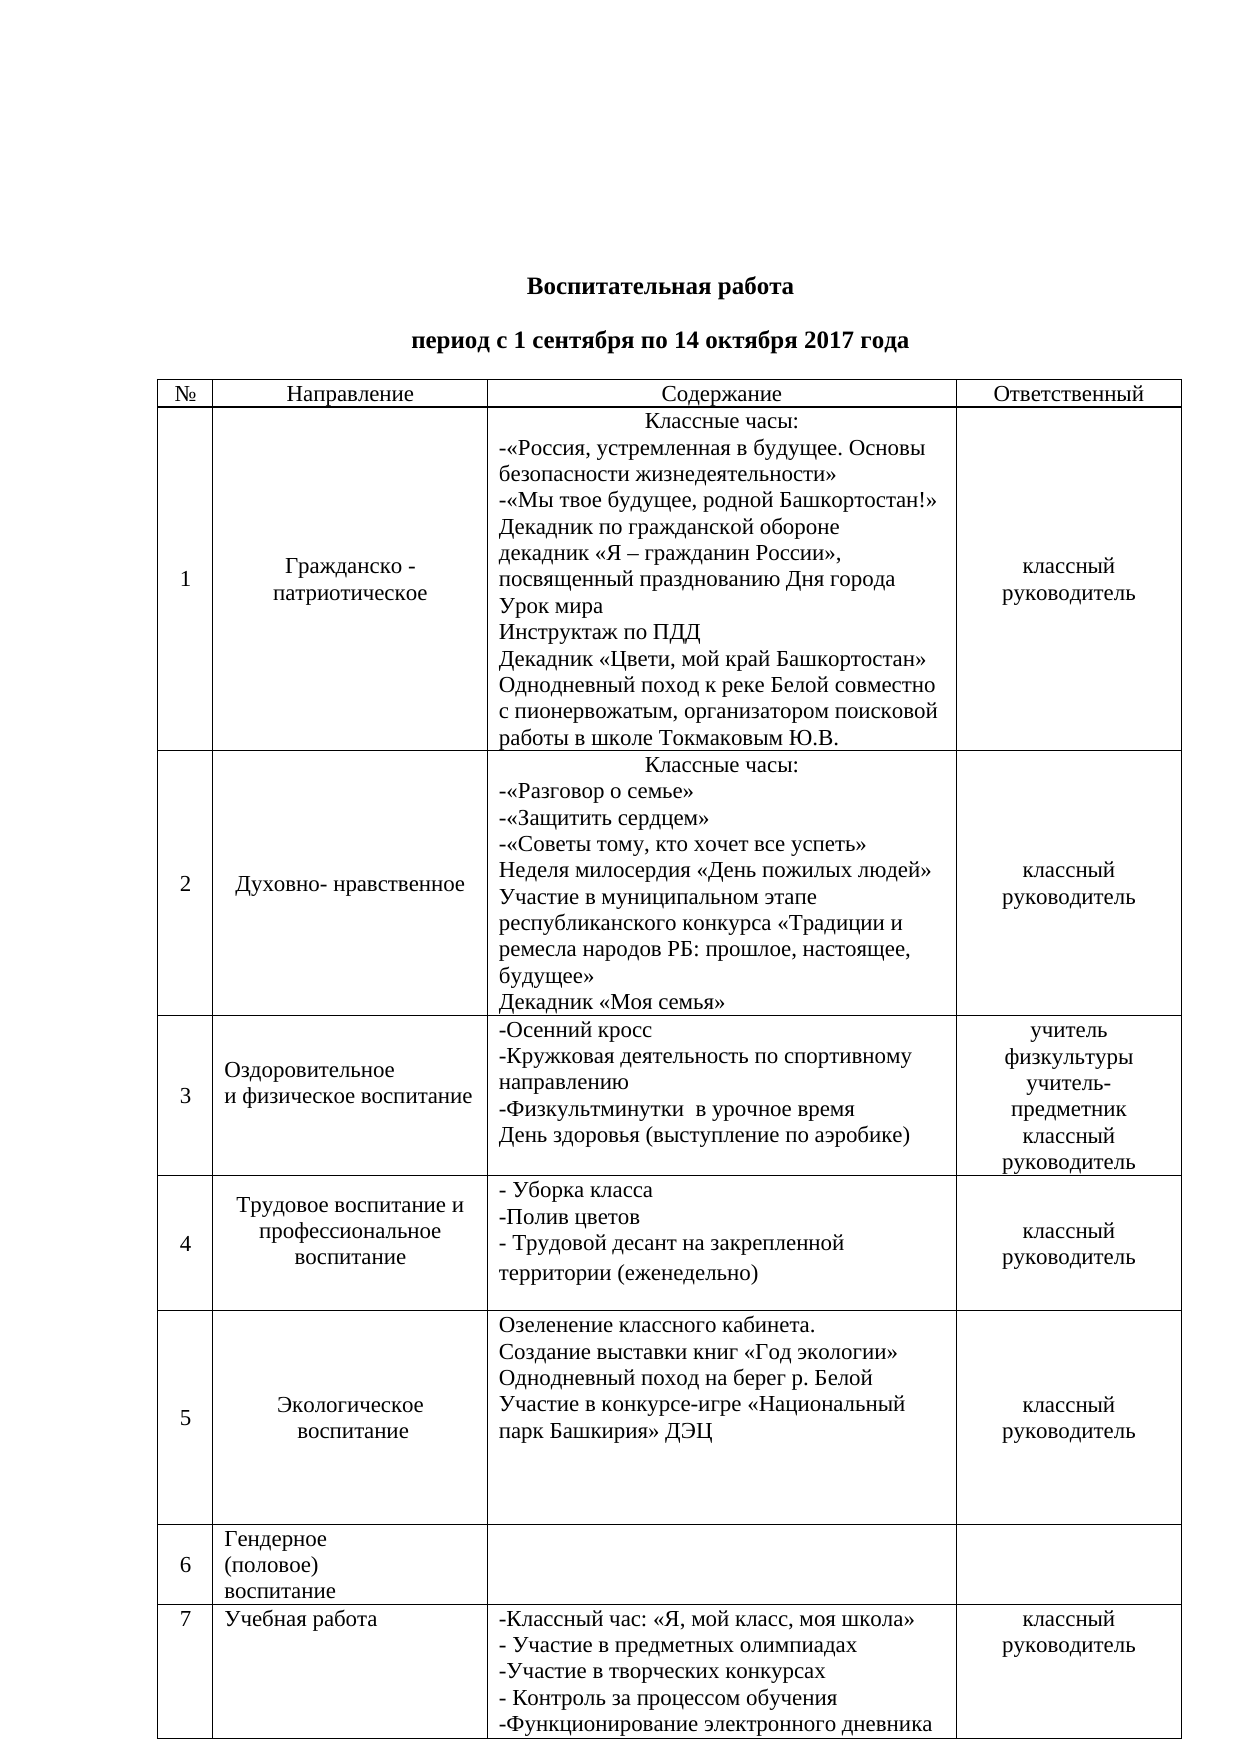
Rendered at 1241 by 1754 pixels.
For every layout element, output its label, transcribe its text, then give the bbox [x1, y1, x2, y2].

table_cell Классные часы: -«Разговор о семье» -«Защитить сердцем» -«Советы тому, кто хочет все успеть» Неделя милосердия «День пожилых людей» Участие в муниципальном этапе республиканского конкурса «Традиции и ремесла народов РБ: прошлое, настоящее, будущее» Декадник «Моя семья» [488, 751, 956, 1014]
table_cell Оздоровительное и физическое воспитание [213, 1016, 487, 1175]
text период с 1 сентября по 14 октября 2017 года [169, 325, 1152, 354]
table_cell классный руководитель [957, 1311, 1181, 1524]
table_header Содержание [488, 380, 956, 406]
table_cell 3 [158, 1016, 212, 1175]
table_header Ответственный [957, 380, 1181, 406]
table_cell классный руководитель [957, 751, 1181, 1014]
table_cell Гендерное (половое) воспитание [213, 1525, 487, 1604]
table_header Направление [213, 380, 487, 406]
table_cell 7 [158, 1605, 212, 1738]
table_cell Классные часы: -«Россия, устремленная в будущее. Основы безопасности жизнедеятельности» -«Мы твое будущее, родной Башкортостан!» Декадник по гражданской обороне декадник «Я – гражданин России», посвященный празднованию Дня города Урок мира Инструктаж по ПДД Декадник «Цвети, мой край Башкортостан» Однодневный поход к реке Белой совместно с пионервожатым, организатором поисковой работы в школе Токмаковым Ю.В. [488, 408, 956, 750]
table_cell классный руководитель [957, 408, 1181, 750]
table_cell Духовно- нравственное [213, 751, 487, 1014]
table_cell 1 [158, 408, 212, 750]
table_cell 2 [158, 751, 212, 1014]
text Воспитательная работа [169, 271, 1152, 300]
table_cell Экологическое воспитание [213, 1311, 487, 1524]
table_cell Гражданско -патриотическое [213, 408, 487, 750]
table_cell [957, 1525, 1181, 1604]
table_cell 4 [158, 1176, 212, 1310]
table_cell Трудовое воспитание и профессиональное воспитание [213, 1176, 487, 1310]
table_cell 5 [158, 1311, 212, 1524]
table_header № [158, 380, 212, 406]
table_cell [957, 1605, 1181, 1738]
table_cell Учебная работа [213, 1605, 487, 1738]
table_cell Озеленение классного кабинета. Создание выставки книг «Год экологии» Однодневный поход на берег р. Белой Участие в конкурсе-игре «Национальный парк Башкирия» ДЭЦ [488, 1311, 956, 1524]
table_cell учитель физкультуры учитель- предметник классный руководитель [957, 1016, 1181, 1175]
table_cell классный руководитель [957, 1176, 1181, 1310]
table_cell -Осенний кросс -Кружковая деятельность по спортивному направлению -Физкультминутки в урочное время День здоровья (выступление по аэробике) [488, 1016, 956, 1175]
table_cell [488, 1525, 956, 1604]
table_cell 6 [158, 1525, 212, 1604]
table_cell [488, 1605, 956, 1738]
table_cell - Уборка класса -Полив цветов - Трудовой десант на закрепленной территории (еженедельно) [488, 1176, 956, 1310]
